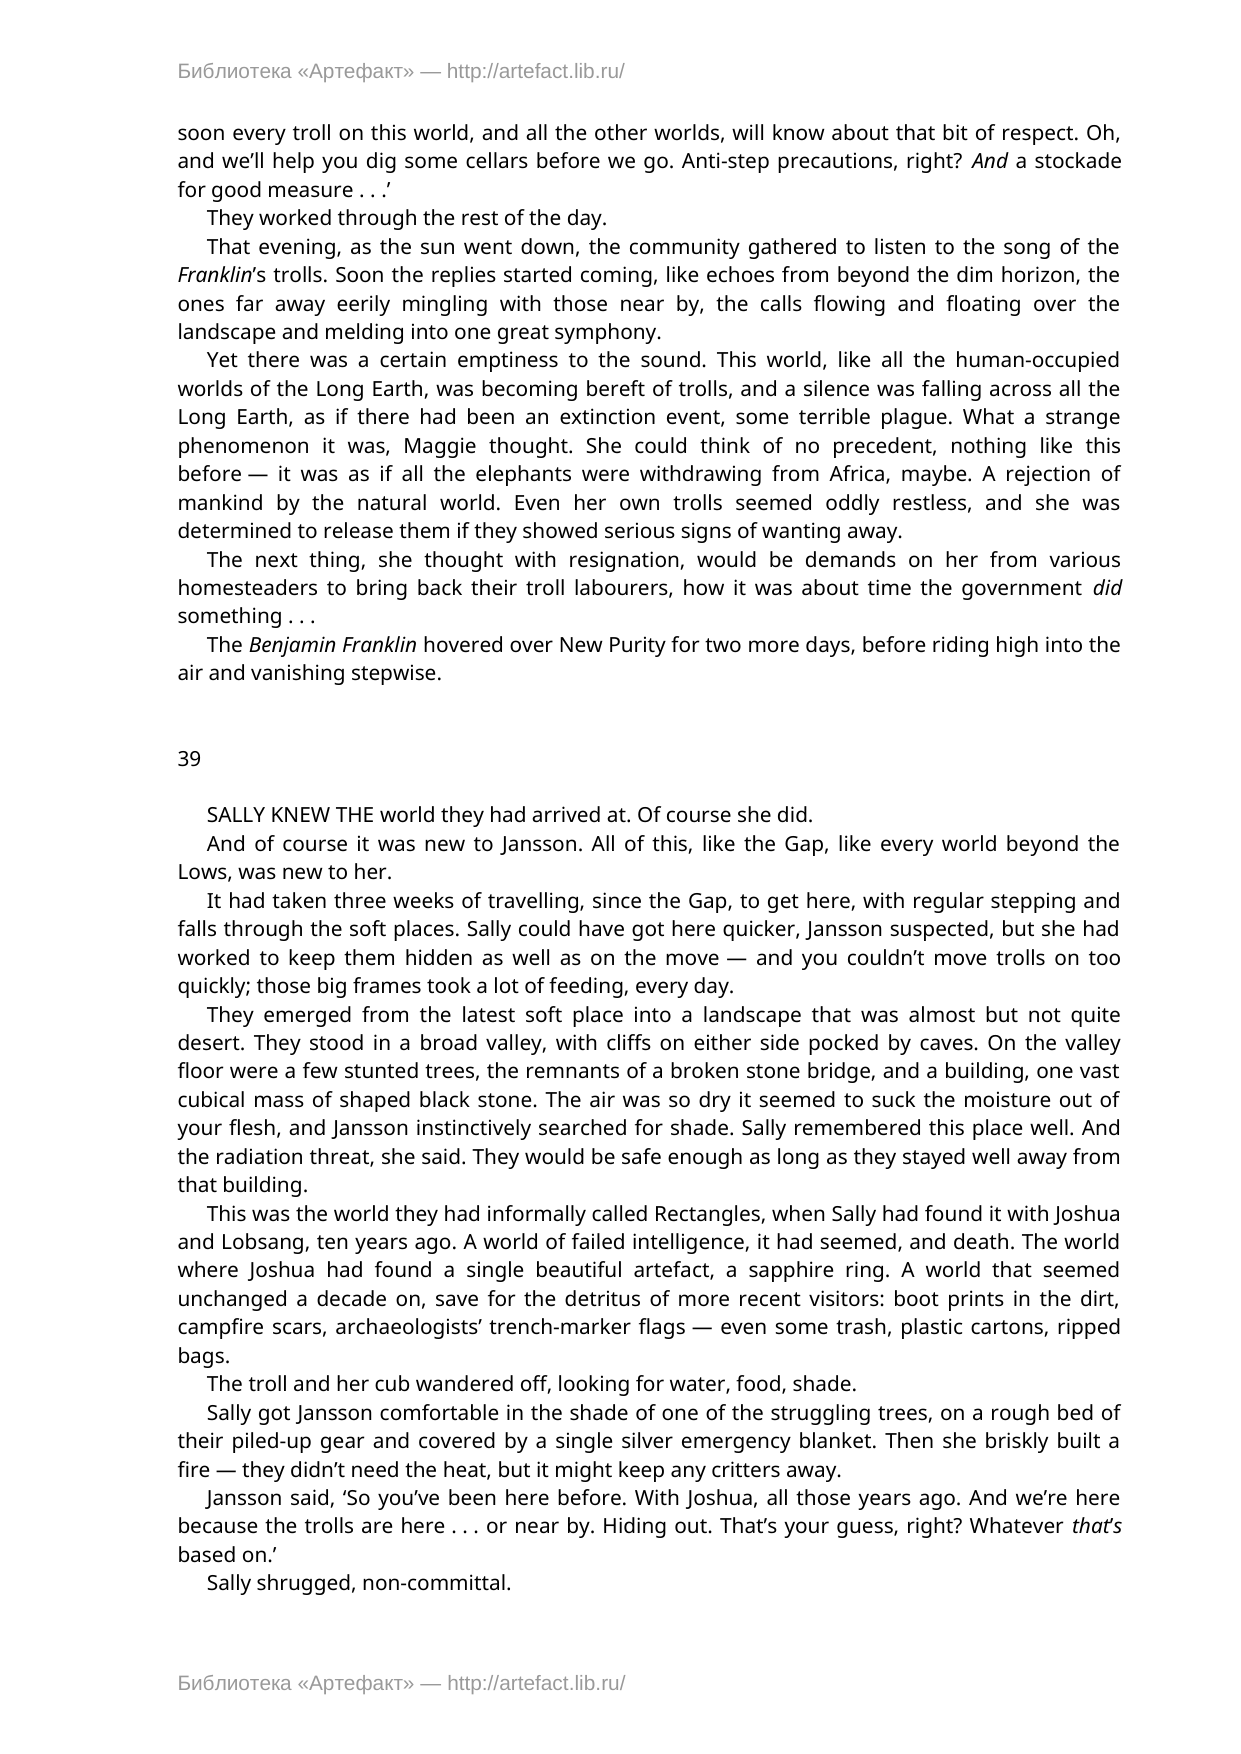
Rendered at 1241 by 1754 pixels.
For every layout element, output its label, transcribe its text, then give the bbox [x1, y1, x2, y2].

text Sally shrugged, non-committal. [177, 1568, 1122, 1597]
text They emerged from the latest soft place into a landscape that was almost but not quite desert. They stood in a broad valley, with cliffs on either side pocked by caves. On the valley floor were a few stunted trees, the remnants of a broken stone bridge, and a building, one vast cubical mass of shaped black stone. The air was so dry it seemed to suck the moisture out of your flesh, and Jansson instinctively searched for shade. Sally remembered this place well. And the radiation threat, she said. They would be safe enough as long as they stayed well away from that building. [177, 1000, 1122, 1199]
text Jansson said, ‘So you’ve been here before. With Joshua, all those years ago. And we’re here because the trolls are here . . . or near by. Hiding out. That’s your guess, right? Whatever that’s based on.’ [177, 1483, 1122, 1568]
text And of course it was new to Jansson. All of this, like the Gap, like every world beyond the Lows, was new to her. [177, 829, 1122, 886]
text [177, 118, 1122, 203]
text SALLY KNEW THE world they had arrived at. Of course she did. [177, 801, 1122, 829]
text That evening, as the sun went down, the community gathered to listen to the song of the Franklin’s trolls. Soon the replies started coming, like echoes from beyond the dim horizon, the ones far away eerily mingling with those near by, the calls flowing and floating over the landscape and melding into one great symphony. [177, 232, 1122, 346]
subtitle 39 [177, 744, 1122, 772]
text This was the world they had informally called Rectangles, when Sally had found it with Joshua and Lobsang, ten years ago. A world of failed intelligence, it had seemed, and death. The world where Joshua had found a single beautiful artefact, a sapphire ring. A world that seemed unchanged a decade on, save for the detritus of more recent visitors: boot prints in the dirt, campfire scars, archaeologists’ trench-marker flags — even some trash, plastic cartons, ripped bags. [177, 1199, 1122, 1369]
text Sally got Jansson comfortable in the shade of one of the struggling trees, on a rough bed of their piled-up gear and covered by a single silver emergency blanket. Then she briskly built a fire — they didn’t need the heat, but it might keep any critters away. [177, 1398, 1122, 1483]
text The troll and her cub wandered off, looking for water, food, shade. [177, 1369, 1122, 1398]
text It had taken three weeks of travelling, since the Gap, to get here, with regular stepping and falls through the soft places. Sally could have got here quicker, Jansson suspected, but she had worked to keep them hidden as well as on the move — and you couldn’t move trolls on too quickly; those big frames took a lot of feeding, every day. [177, 886, 1122, 1000]
text The Benjamin Franklin hovered over New Purity for two more days, before riding high into the air and vanishing stepwise. [177, 630, 1122, 687]
text They worked through the rest of the day. [177, 203, 1122, 232]
text The next thing, she thought with resignation, would be demands on her from various homesteaders to bring back their troll labourers, how it was about time the government did something . . . [177, 545, 1122, 630]
text Yet there was a certain emptiness to the sound. This world, like all the human-occupied worlds of the Long Earth, was becoming bereft of trolls, and a silence was falling across all the Long Earth, as if there had been an extinction event, some terrible plague. What a strange phenomenon it was, Maggie thought. She could think of no precedent, nothing like this before — it was as if all the elephants were withdrawing from Africa, maybe. A rejection of mankind by the natural world. Even her own trolls seemed oddly restless, and she was determined to release them if they showed serious signs of wanting away. [177, 346, 1122, 545]
